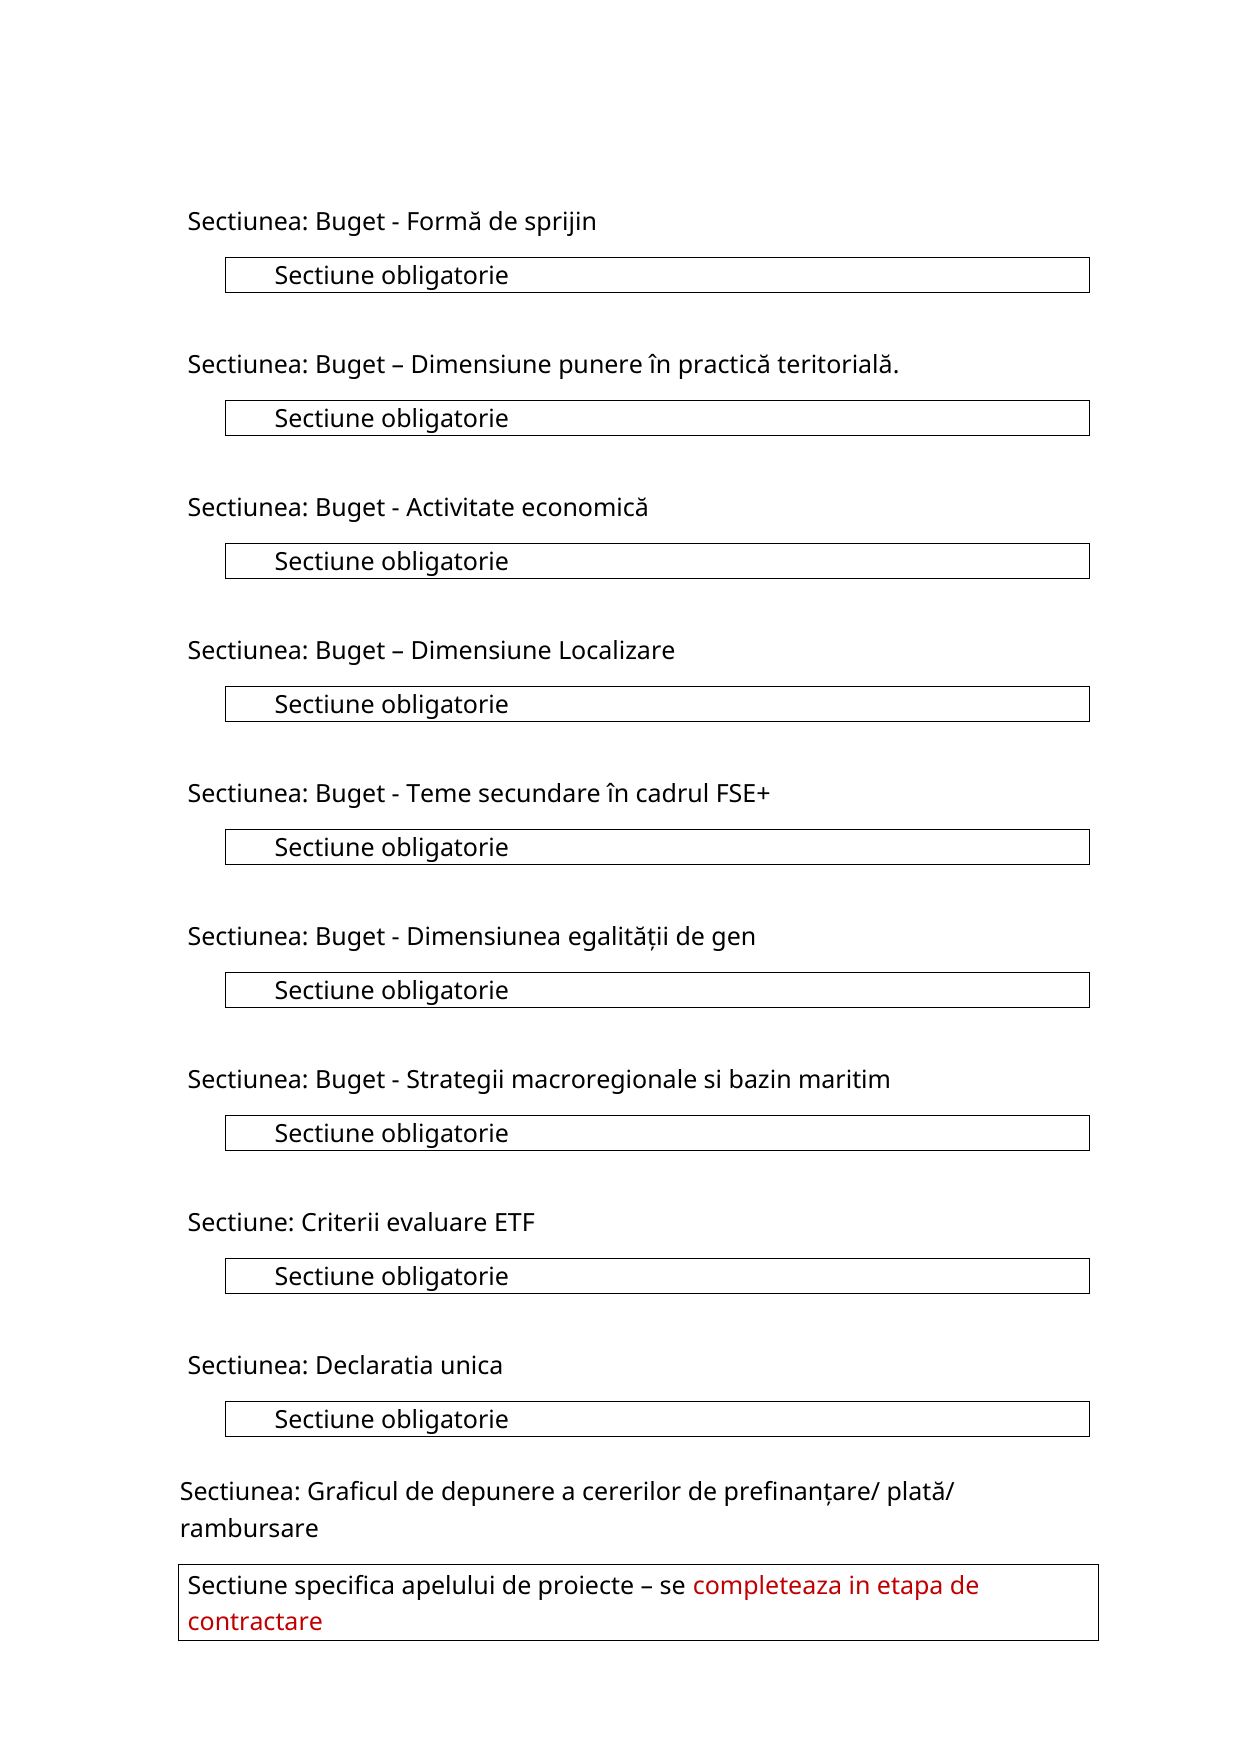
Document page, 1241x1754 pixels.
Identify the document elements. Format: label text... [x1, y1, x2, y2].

table_header Sectiune obligatorie [226, 401, 1089, 435]
table_header Sectiune obligatorie [226, 258, 1089, 292]
text Sectiunea: Buget - Dimensiunea egalității de gen [187, 918, 1090, 953]
text Sectiunea: Declaratia unica [187, 1348, 1090, 1382]
text Sectiunea: Buget - Strategii macroregionale si bazin maritim [187, 1062, 1090, 1096]
table_header Sectiune obligatorie [226, 1259, 1089, 1293]
table_header Sectiune obligatorie [226, 544, 1089, 578]
table_header Sectiune obligatorie [226, 830, 1089, 864]
table_header Sectiune obligatorie [226, 1402, 1089, 1436]
table_header Sectiune obligatorie [226, 1116, 1089, 1150]
table_header Sectiune obligatorie [226, 687, 1089, 721]
text Sectiunea: Buget – Dimensiune punere în practică teritorială. [187, 346, 1090, 381]
text Sectiunea: Buget - Formă de sprijin [187, 203, 1090, 237]
text Sectiune specifica apelului de proiecte – se completeaza in etapa de contractare [179, 1565, 1098, 1640]
text Sectiunea: Buget - Activitate economică [187, 489, 1090, 523]
list Sectiunea: Graficul de depunere a cererilor de prefinanțare/ plată/ rambursare [179, 1474, 1090, 1545]
text Sectiune: Criterii evaluare ETF [187, 1204, 1090, 1239]
text Sectiunea: Buget – Dimensiune Localizare [187, 632, 1090, 667]
table_header Sectiune obligatorie [226, 973, 1089, 1007]
text Sectiunea: Buget - Teme secundare în cadrul FSE+ [187, 776, 1090, 809]
